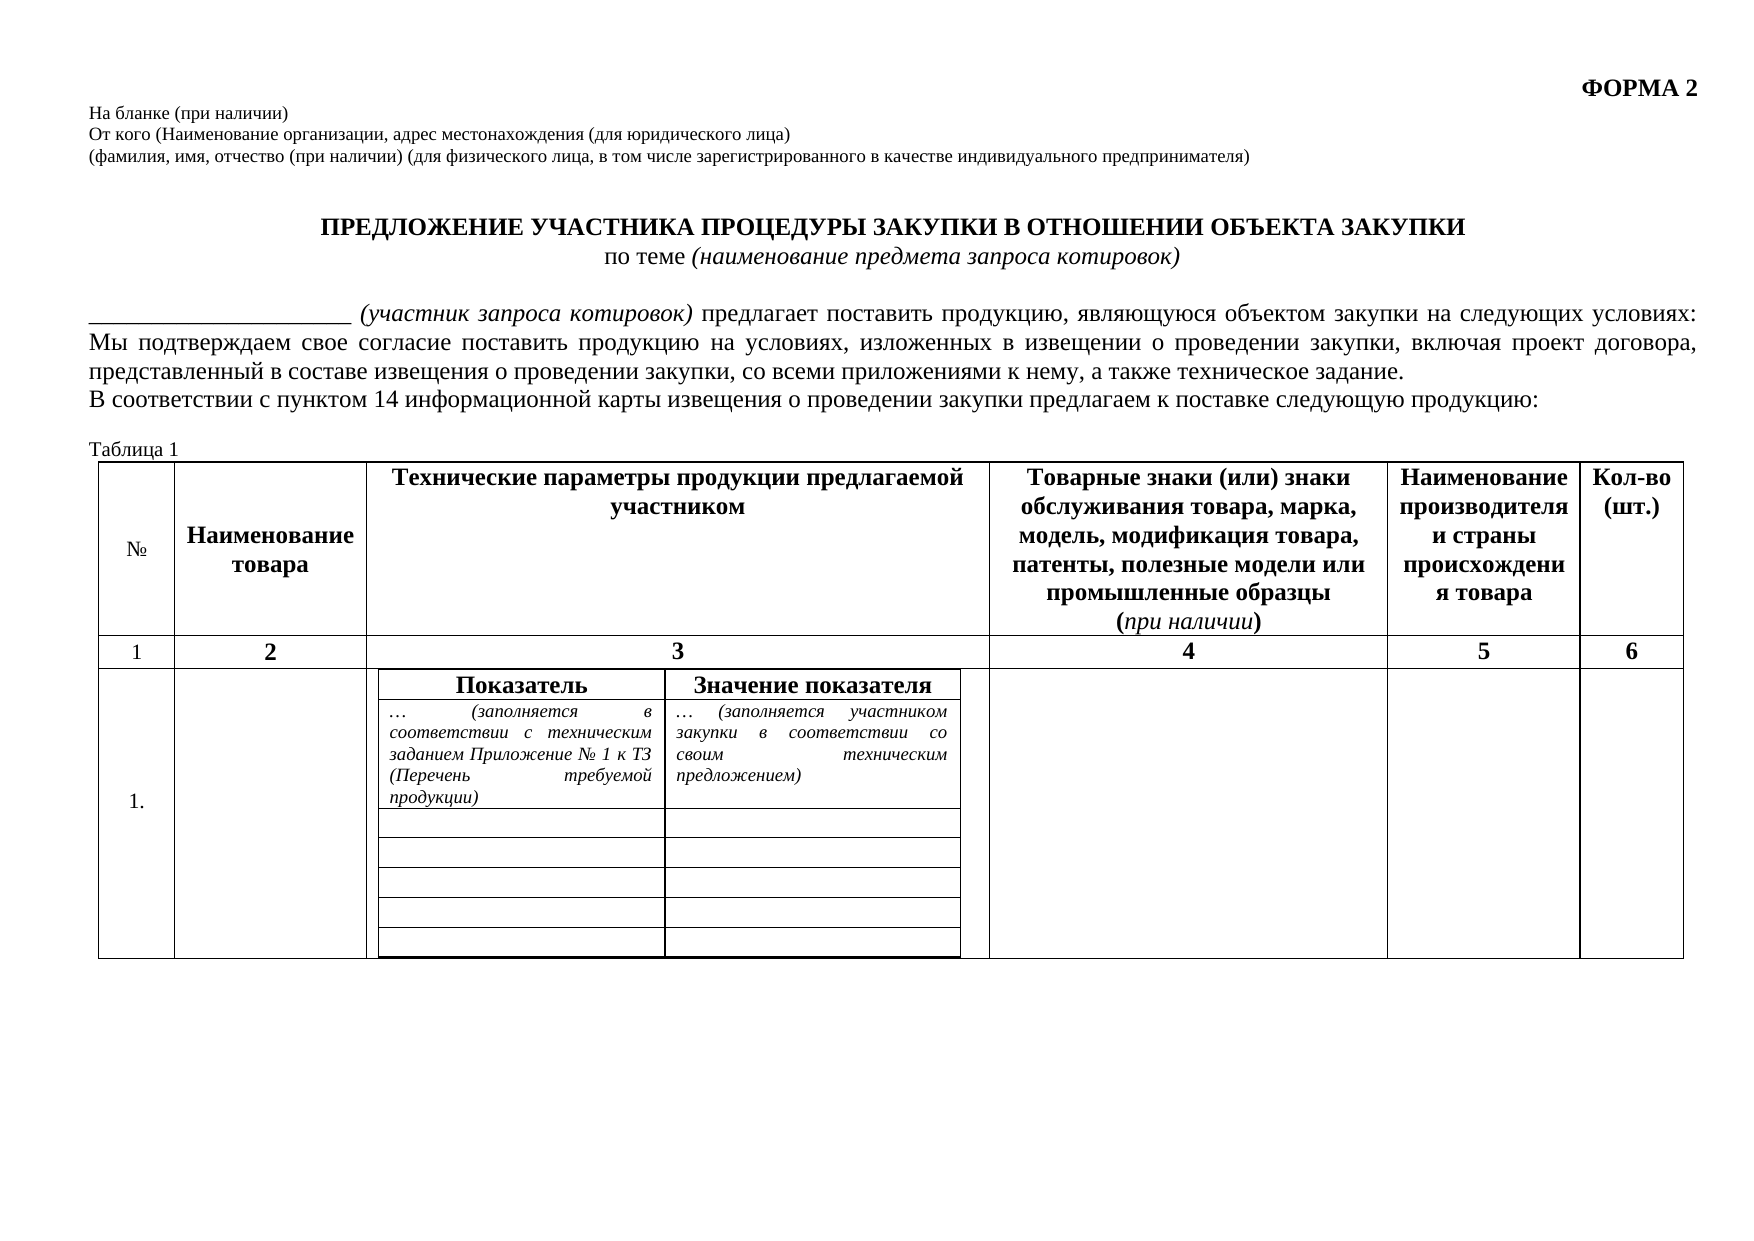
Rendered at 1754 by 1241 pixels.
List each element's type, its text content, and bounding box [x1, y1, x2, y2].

table_cell [175, 669, 366, 958]
table_header Технические параметры продукции предлагаемой участником [367, 463, 989, 635]
table_cell 4 [990, 636, 1387, 668]
table_cell [1581, 669, 1683, 958]
table_cell 1 [99, 636, 174, 668]
table_cell 5 [1388, 636, 1579, 668]
table_cell [1388, 669, 1579, 958]
table_cell [666, 700, 960, 808]
text ФОРМА 2 [325, 73, 1698, 102]
table_header № [99, 463, 174, 635]
table_cell [666, 898, 960, 927]
table_cell [379, 700, 664, 808]
table_cell [379, 868, 664, 897]
table_cell [379, 928, 664, 956]
text Таблица 1 [89, 437, 1698, 461]
table_cell [379, 809, 664, 837]
text На бланке (при наличии) [89, 102, 1698, 123]
text (фамилия, имя, отчество (при наличии) (для физического лица, в том числе зарегистрированного в качестве индивидуального предпринимателя) [89, 145, 1698, 166]
table_cell 6 [1581, 636, 1683, 668]
text В соответствии с пунктом 14 информационной карты извещения о проведении закупки предлагаем к поставке следующую продукцию: [89, 384, 1698, 413]
table_header Наименование производителя и страны происхождения товара [1388, 463, 1579, 635]
table_cell [379, 670, 664, 699]
table_header Товарные знаки (или) знаки обслуживания товара, марка, модель, модификация товара, патенты, полезные модели или промышленные образцы (при наличии) [990, 463, 1387, 635]
table_cell [666, 838, 960, 867]
table_cell [666, 928, 960, 956]
text _____________________ (участник запроса котировок) предлагает поставить продукцию, являющуюся объектом закупки на следующих условиях: Мы подтверждаем свое согласие поставить продукцию на условиях, изложенных в извещении о проведении закупки, включая проект договора, представленный в составе извещения о проведении закупки, со всеми приложениями к нему, а также техническое задание. [89, 298, 1698, 384]
table_cell [666, 868, 960, 897]
text по теме (наименование предмета запроса котировок) [89, 241, 1698, 269]
table_cell 3 [367, 636, 989, 668]
table_cell [666, 809, 960, 837]
table_cell [666, 670, 960, 699]
table_cell 2 [175, 636, 366, 668]
table_cell 1. [99, 669, 174, 958]
table_cell [990, 669, 1387, 958]
text От кого (Наименование организации, адрес местонахождения (для юридического лица) [89, 123, 1698, 145]
table_cell [367, 669, 378, 958]
table_cell [961, 669, 989, 958]
table_header Наименование товара [175, 463, 366, 635]
table_header Кол-во (шт.) [1581, 463, 1683, 635]
table_cell [379, 898, 664, 927]
table_cell [379, 838, 664, 867]
text ПРЕДЛОЖЕНИЕ УЧАСТНИКА ПРОЦЕДУРЫ ЗАКУПКИ В ОТНОШЕНИИ ОБЪЕКТА ЗАКУПКИ [89, 212, 1698, 241]
